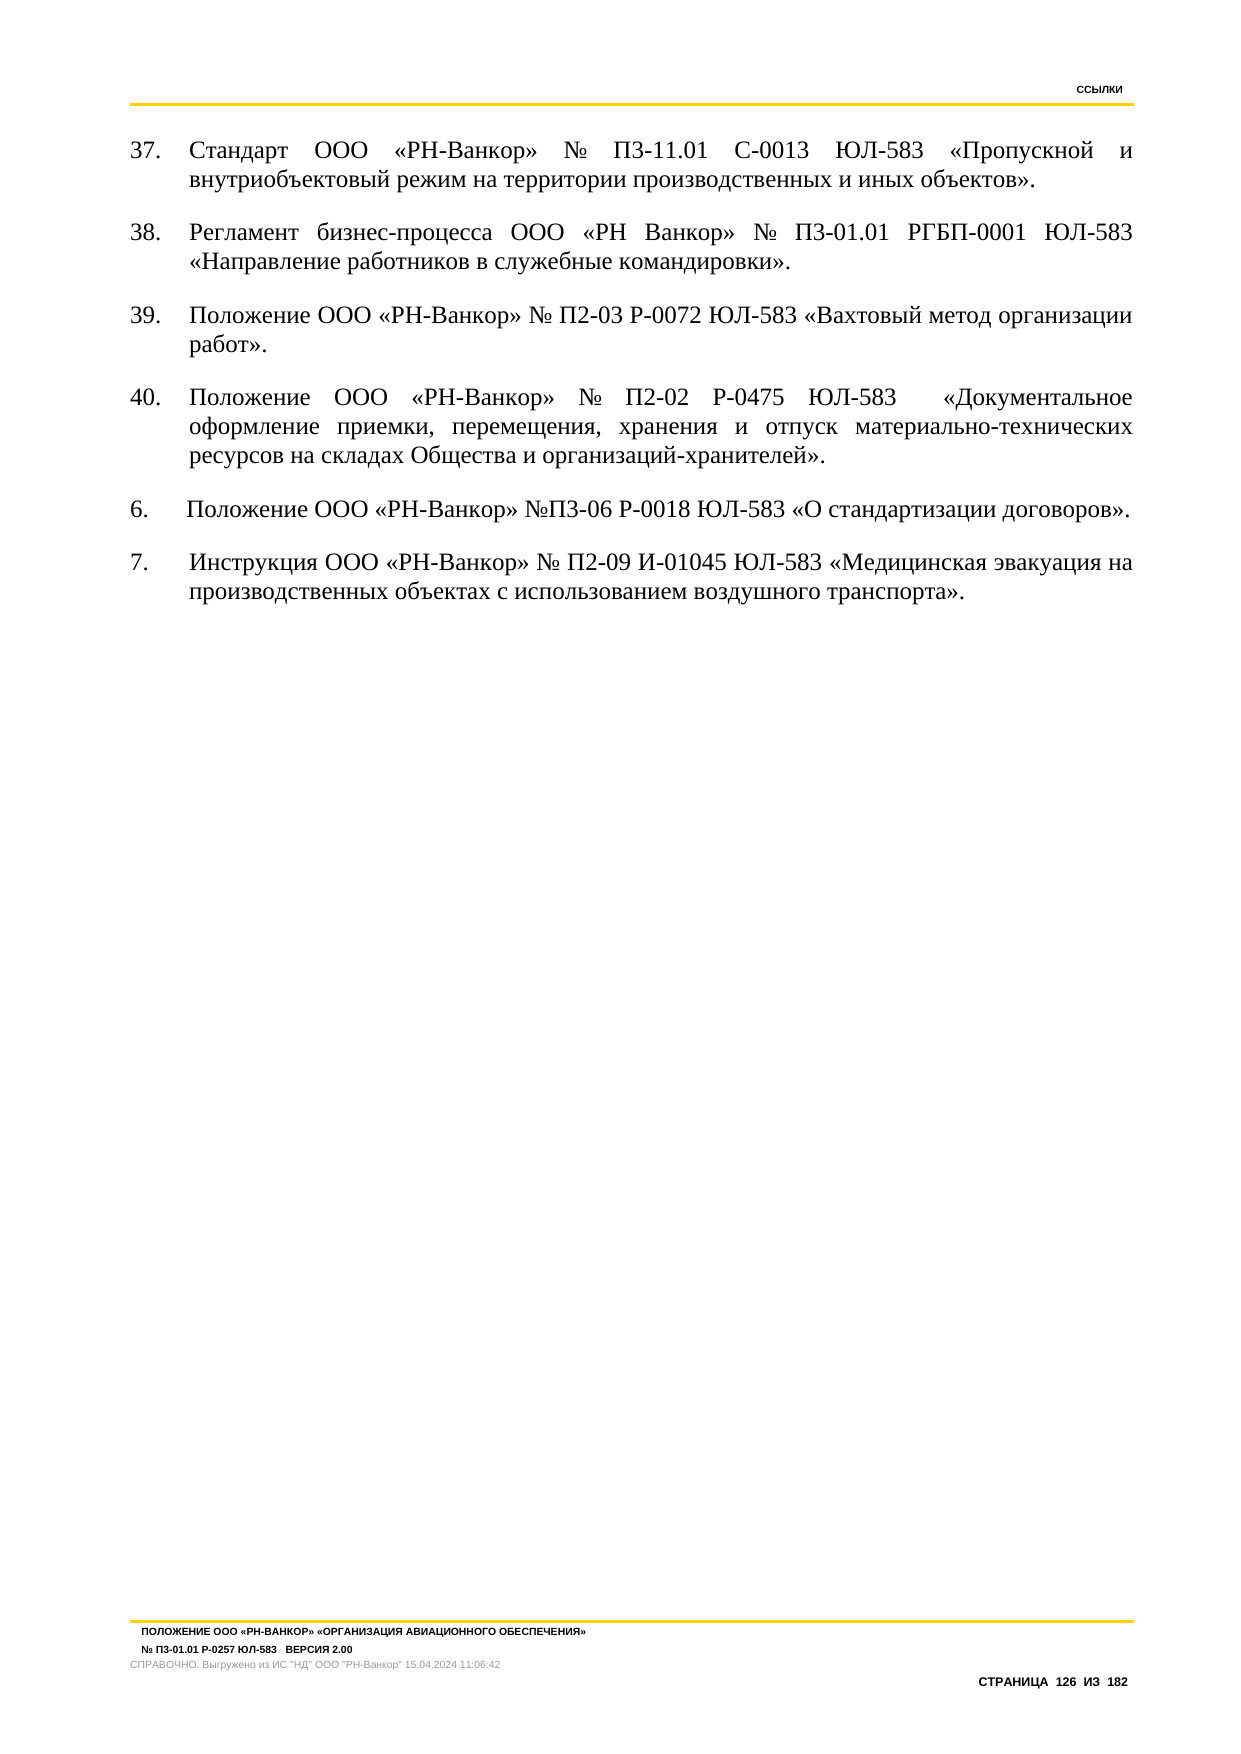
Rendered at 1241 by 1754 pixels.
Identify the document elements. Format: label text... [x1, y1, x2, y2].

list Положение ООО «РН-Ванкор» № П2-02 Р-0475 ЮЛ-583 «Документальное оформление приемки, перемещения, хранения и отпуск материально-технических ресурсов на складах Общества и организаций-хранителей». [130, 382, 1134, 469]
list Положение ООО «РН-Ванкор» №П3-06 Р-0018 ЮЛ-583 «О стандартизации договоров». [130, 494, 1134, 522]
list Стандарт ООО «РН-Ванкор» № П3-11.01 С-0013 ЮЛ-583 «Пропускной и внутриобъектовый режим на территории производственных и иных объектов». [130, 135, 1134, 192]
list Регламент бизнес-процесса ООО «РН Ванкор» № П3-01.01 РГБП-0001 ЮЛ-583 «Направление работников в служебные командировки». [130, 217, 1134, 275]
list Инструкция ООО «РН-Ванкор» № П2-09 И-01045 ЮЛ-583 «Медицинская эвакуация на производственных объектах с использованием воздушного транспорта». [130, 547, 1134, 605]
list Положение ООО «РН-Ванкор» № П2-03 Р-0072 ЮЛ-583 «Вахтовый метод организации работ». [130, 300, 1134, 357]
